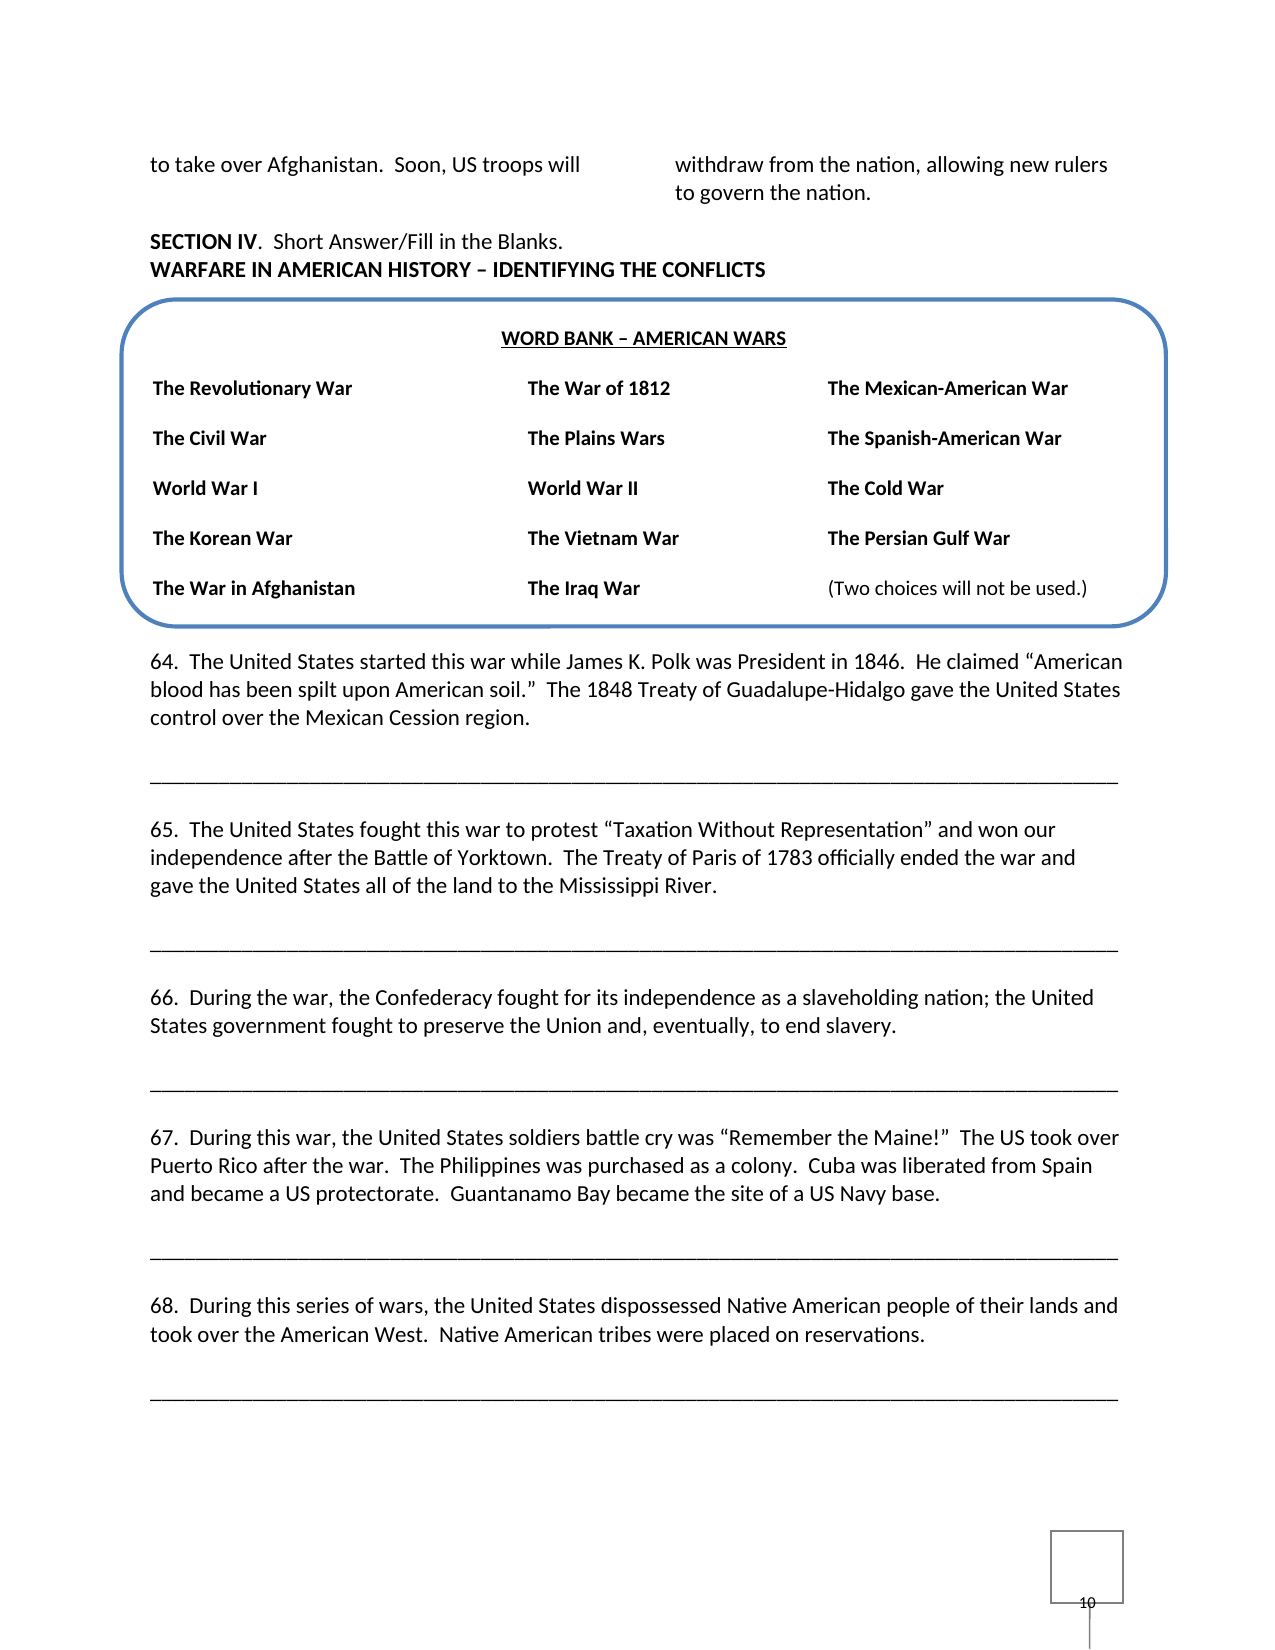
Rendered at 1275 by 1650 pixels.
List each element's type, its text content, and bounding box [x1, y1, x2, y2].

text 68. During this series of wars, the United States dispossessed Native American people of their lands and took over the American West. Native American tribes were placed on reservations. [150, 1292, 1125, 1348]
text 64. The United States started this war while James K. Polk was President in 1846. He claimed “American blood has been spilt upon American soil.” The 1848 Treaty of Guadalupe-Hidalgo gave the United States control over the Mexican Cession region. [150, 647, 1125, 731]
text 66. During the war, the Confederacy fought for its independence as a slaveholding nation; the United States government fought to preserve the Union and, eventually, to end slavery. [150, 983, 1125, 1039]
text _____________________________________________________________________________________ [150, 1236, 1125, 1264]
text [675, 150, 1125, 206]
text SECTION IV. Short Answer/Fill in the Blanks. [150, 227, 1125, 255]
text 67. During this war, the United States soldiers battle cry was “Remember the Maine!” The US took over Puerto Rico after the war. The Philippines was purchased as a colony. Cuba was liberated from Spain and became a US protectorate. Guantanamo Bay became the site of a US Navy base. [150, 1123, 1125, 1208]
text _____________________________________________________________________________________ [150, 759, 1125, 787]
text _____________________________________________________________________________________ [150, 927, 1125, 955]
text 65. The United States fought this war to protest “Taxation Without Representation” and won our independence after the Battle of Yorktown. The Treaty of Paris of 1783 officially ended the war and gave the United States all of the land to the Mississippi River. [150, 815, 1125, 899]
text WARFARE IN AMERICAN HISTORY – IDENTIFYING THE CONFLICTS [150, 255, 1125, 283]
text _____________________________________________________________________________________ [150, 1067, 1125, 1096]
text _____________________________________________________________________________________ [150, 1376, 1125, 1404]
